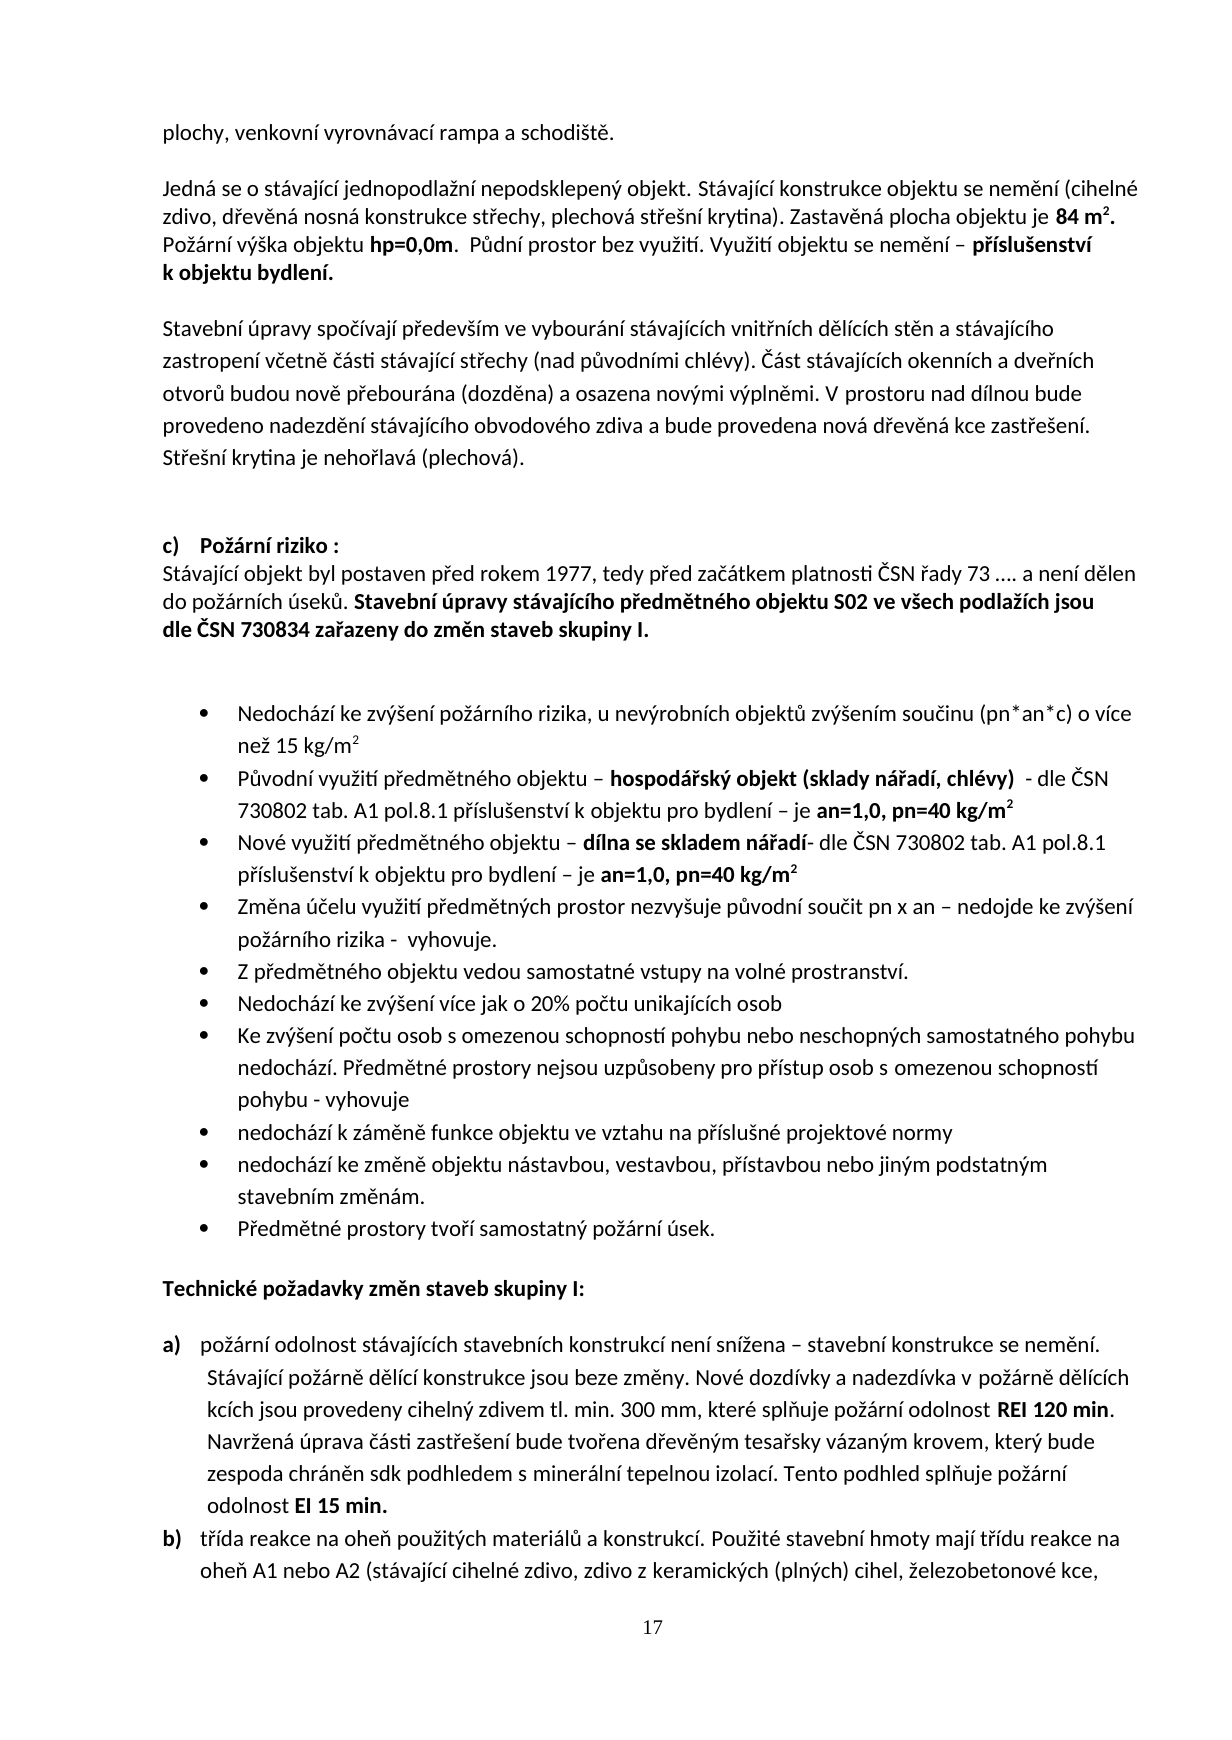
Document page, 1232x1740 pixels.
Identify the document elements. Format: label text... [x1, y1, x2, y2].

list požární odolnost stávajících stavebních konstrukcí není snížena – stavební konstrukce se nemění. [162, 1331, 1142, 1359]
text Stavební úpravy spočívají především ve vybourání stávajících vnitřních dělících stěn a stávajícího zastropení včetně části stávající střechy (nad původními chlévy). Část stávajících okenních a dveřních otvorů budou nově přebourána (dozděna) a osazena novými výplněmi. V prostoru nad dílnou bude provedeno nadezdění stávajícího obvodového zdiva a bude provedena nová dřevěná kce zastřešení. Střešní krytina je nehořlavá (plechová). [162, 314, 1142, 471]
list Z předmětného objektu vedou samostatné vstupy na volné prostranství. [200, 957, 1142, 985]
list nedochází k záměně funkce objektu ve vztahu na příslušné projektové normy [200, 1118, 1142, 1146]
text Navržená úprava části zastřešení bude tvořena dřevěným tesařsky vázaným krovem, který bude zespoda chráněn sdk podhledem s minerální tepelnou izolací. Tento podhled splňuje požární odolnost EI 15 min. [207, 1427, 1142, 1519]
list Změna účelu využití předmětných prostor nezvyšuje původní součit pn x an – nedojde ke zvýšení požárního rizika - vyhovuje. [200, 892, 1142, 953]
list Nové využití předmětného objektu – dílna se skladem nářadí- dle ČSN 730802 tab. A1 pol.8.1 příslušenství k objektu pro bydlení – je an=1,0, pn=40 kg/m2 [200, 828, 1142, 888]
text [162, 118, 1142, 146]
list Požární riziko : [162, 531, 1142, 559]
list Nedochází ke zvýšení více jak o 20% počtu unikajících osob [200, 989, 1142, 1017]
text dle ČSN 730834 zařazeny do změn staveb skupiny I. [162, 615, 1142, 643]
list Nedochází ke zvýšení požárního rizika, u nevýrobních objektů zvýšením součinu (pn*an*c) o více než 15 kg/m2 [200, 699, 1142, 759]
list Předmětné prostory tvoří samostatný požární úsek. [200, 1214, 1142, 1242]
text Jedná se o stávající jednopodlažní nepodsklepený objekt. Stávající konstrukce objektu se nemění (cihelné zdivo, dřevěná nosná konstrukce střechy, plechová střešní krytina). Zastavěná plocha objektu je 84 m2. Požární výška objektu hp=0,0m. Půdní prostor bez využití. Využití objektu se nemění – příslušenství k objektu bydlení. [162, 174, 1142, 286]
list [162, 1524, 1142, 1584]
text Stávající požárně dělící konstrukce jsou beze změny. Nové dozdívky a nadezdívka v požárně dělících kcích jsou provedeny cihelný zdivem tl. min. 300 mm, které splňuje požární odolnost REI 120 min. [162, 1363, 1142, 1423]
text Stávající objekt byl postaven před rokem 1977, tedy před začátkem platnosti ČSN řady 73 …. a není dělen do požárních úseků. Stavební úpravy stávajícího předmětného objektu S02 ve všech podlažích jsou [162, 559, 1142, 615]
list Ke zvýšení počtu osob s omezenou schopností pohybu nebo neschopných samostatného pohybu nedochází. Předmětné prostory nejsou uzpůsobeny pro přístup osob s omezenou schopností pohybu - vyhovuje [200, 1021, 1142, 1114]
list Původní využití předmětného objektu – hospodářský objekt (sklady nářadí, chlévy) - dle ČSN 730802 tab. A1 pol.8.1 příslušenství k objektu pro bydlení – je an=1,0, pn=40 kg/m2 [200, 764, 1142, 824]
text Technické požadavky změn staveb skupiny I: [162, 1274, 1142, 1303]
list nedochází ke změně objektu nástavbou, vestavbou, přístavbou nebo jiným podstatným stavebním změnám. [200, 1150, 1142, 1210]
